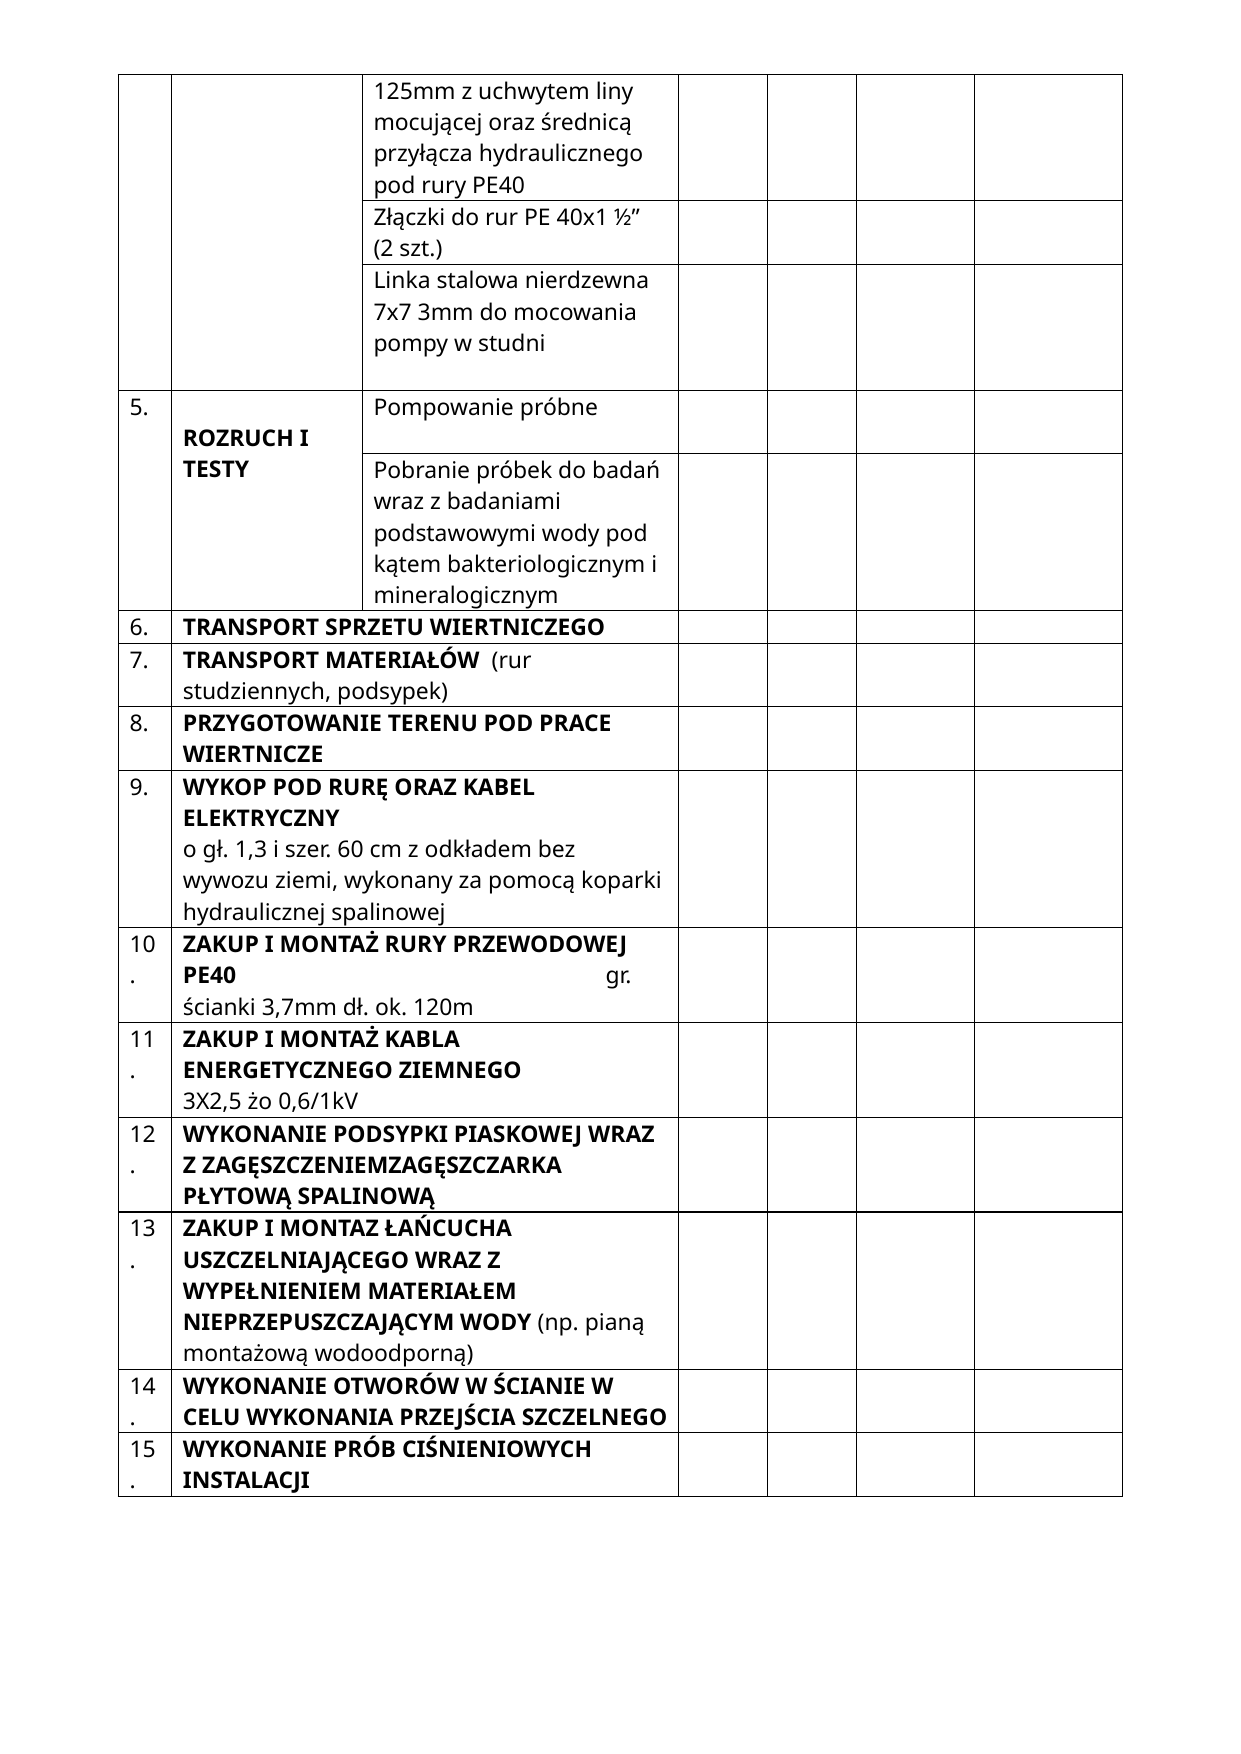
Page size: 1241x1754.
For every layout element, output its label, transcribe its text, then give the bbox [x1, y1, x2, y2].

table_cell [857, 1370, 974, 1432]
table_cell [857, 454, 974, 610]
table_cell 15. [119, 1433, 171, 1496]
table_cell [679, 454, 767, 610]
table_cell Linka stalowa nierdzewna 7x7 3mm do mocowania pompy w studni [363, 265, 678, 389]
table_cell [679, 1433, 767, 1496]
table_cell [857, 611, 974, 643]
table_cell [768, 1433, 856, 1496]
table_cell [975, 928, 1122, 1022]
table_cell [975, 644, 1122, 706]
table_cell TRANSPORT SPRZETU WIERTNICZEGO [172, 611, 678, 643]
table_cell [857, 928, 974, 1022]
table_cell [679, 707, 767, 770]
table_cell [768, 611, 856, 643]
table_cell [679, 201, 767, 263]
table_cell [679, 928, 767, 1022]
table_cell [857, 1118, 974, 1211]
table_cell [857, 1023, 974, 1117]
table_cell [679, 611, 767, 643]
table_cell 5. [119, 391, 171, 610]
table_cell [857, 391, 974, 453]
table_cell [768, 1023, 856, 1117]
table_cell [857, 265, 974, 389]
table_cell [975, 771, 1122, 927]
table_cell [975, 1213, 1122, 1369]
table_cell [679, 644, 767, 706]
table_cell [768, 265, 856, 389]
table_cell [768, 707, 856, 770]
table_cell [975, 201, 1122, 263]
table_cell [975, 391, 1122, 453]
table_cell [768, 1370, 856, 1432]
table_cell [768, 1118, 856, 1211]
table_cell WYKONANIE PODSYPKI PIASKOWEJ WRAZ Z ZAGĘSZCZENIEMZAGĘSZCZARKA PŁYTOWĄ SPALINOWĄ [172, 1118, 678, 1211]
table_cell 13. [119, 1213, 171, 1369]
table_cell [768, 928, 856, 1022]
table_cell 12. [119, 1118, 171, 1211]
table_cell [679, 1370, 767, 1432]
table_cell 14. [119, 1370, 171, 1432]
table_cell 8. [119, 707, 171, 770]
table_cell [975, 707, 1122, 770]
table_cell [768, 454, 856, 610]
table_cell 7. [119, 644, 171, 706]
table_cell [679, 1213, 767, 1369]
table_cell ZAKUP I MONTAZ ŁAŃCUCHA USZCZELNIAJĄCEGO WRAZ Z WYPEŁNIENIEM MATERIAŁEM NIEPRZEPUSZCZAJĄCYM WODY (np. pianą montażową wodoodporną) [172, 1213, 678, 1369]
table_cell [679, 391, 767, 453]
table_cell [768, 391, 856, 453]
table_cell ROZRUCH I TESTY [172, 391, 362, 610]
table_cell 11. [119, 1023, 171, 1117]
table_cell [768, 644, 856, 706]
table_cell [363, 75, 678, 200]
table_cell [975, 265, 1122, 389]
table_cell [679, 1023, 767, 1117]
table_cell [857, 771, 974, 927]
table_cell [857, 707, 974, 770]
table_cell WYKONANIE OTWORÓW W ŚCIANIE W CELU WYKONANIA PRZEJŚCIA SZCZELNEGO [172, 1370, 678, 1432]
table_cell [857, 75, 974, 200]
table_cell Pobranie próbek do badań wraz z badaniami podstawowymi wody pod kątem bakteriologicznym i mineralogicznym [363, 454, 678, 610]
table_cell 10. [119, 928, 171, 1022]
table_cell Pompowanie próbne [363, 391, 678, 453]
table_cell [768, 75, 856, 200]
table_cell [679, 1118, 767, 1211]
table_cell [975, 1370, 1122, 1432]
table_cell [857, 201, 974, 263]
table_cell ZAKUP I MONTAŻ KABLA ENERGETYCZNEGO ZIEMNEGO 3X2,5 żo 0,6/1kV [172, 1023, 678, 1117]
table_cell [679, 265, 767, 389]
table_cell [975, 1118, 1122, 1211]
table_cell [975, 611, 1122, 643]
table_cell [857, 1433, 974, 1496]
table_cell WYKONANIE PRÓB CIŚNIENIOWYCH INSTALACJI [172, 1433, 678, 1496]
table_cell [768, 201, 856, 263]
table_cell [975, 1023, 1122, 1117]
table_cell WYKOP POD RURĘ ORAZ KABEL ELEKTRYCZNY o gł. 1,3 i szer. 60 cm z odkładem bez wywozu ziemi, wykonany za pomocą koparki hydraulicznej spalinowej [172, 771, 678, 927]
table_cell [857, 644, 974, 706]
table_cell [768, 1213, 856, 1369]
table_cell [975, 454, 1122, 610]
table_cell 6. [119, 611, 171, 643]
table_cell [857, 1213, 974, 1369]
table_cell [679, 771, 767, 927]
table_cell [975, 75, 1122, 200]
table_cell 9. [119, 771, 171, 927]
table_cell [975, 1433, 1122, 1496]
table_cell Złączki do rur PE 40x1 ½” (2 szt.) [363, 201, 678, 263]
table_cell PRZYGOTOWANIE TERENU POD PRACE WIERTNICZE [172, 707, 678, 770]
table_cell ZAKUP I MONTAŻ RURY PRZEWODOWEJ PE40 gr. ścianki 3,7mm dł. ok. 120m [172, 928, 678, 1022]
table_cell [679, 75, 767, 200]
table_cell TRANSPORT MATERIAŁÓW (rur studziennych, podsypek) [172, 644, 678, 706]
table_cell [768, 771, 856, 927]
